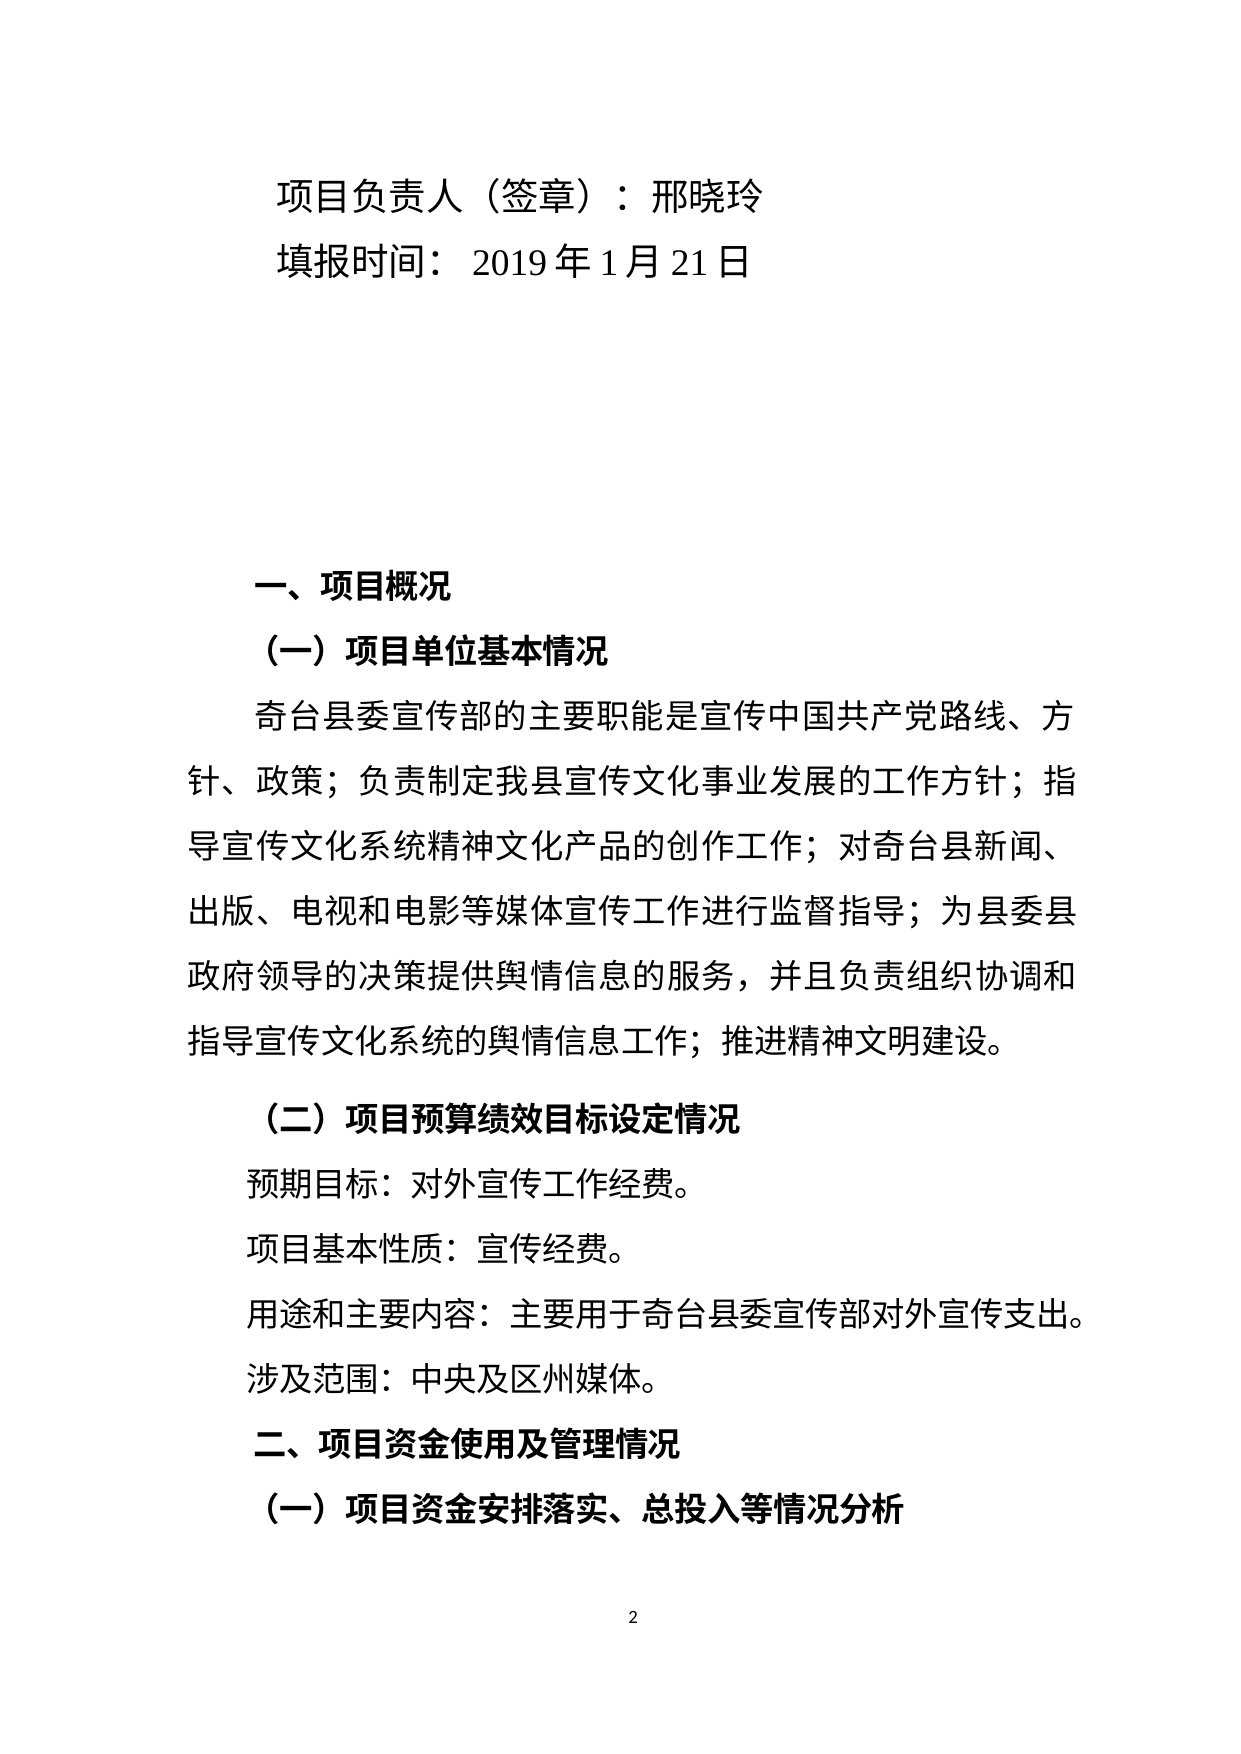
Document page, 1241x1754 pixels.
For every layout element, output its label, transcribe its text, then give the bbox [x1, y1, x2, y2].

text 奇台县委宣传部的主要职能是宣传中国共产党路线、方针、政策；负责制定我县宣传文化事业发展的工作方针；指导宣传文化系统精神文化产品的创作工作；对奇台县新闻、出版、电视和电影等媒体宣传工作进行监督指导；为县委县政府领导的决策提供舆情信息的服务，并且负责组织协调和指导宣传文化系统的舆情信息工作；推进精神文明建设。 [187, 682, 1078, 1072]
text （一）项目资金安排落实、总投入等情况分析 [187, 1474, 1078, 1539]
text 预期目标：对外宣传工作经费。 [187, 1149, 1078, 1214]
text 一、项目概况 [187, 552, 1078, 617]
text 二、项目资金使用及管理情况 [187, 1409, 1078, 1474]
text 填报时间： 2019年1月21日 [187, 227, 1078, 292]
text 用途和主要内容：主要用于奇台县委宣传部对外宣传支出。 [187, 1279, 1078, 1344]
text （二）项目预算绩效目标设定情况 [187, 1084, 1078, 1149]
text 项目负责人（签章）：邢晓玲 [187, 162, 1078, 227]
text 项目基本性质：宣传经费。 [187, 1214, 1078, 1279]
text 涉及范围：中央及区州媒体。 [187, 1344, 1078, 1409]
text （一）项目单位基本情况 [187, 617, 1078, 682]
